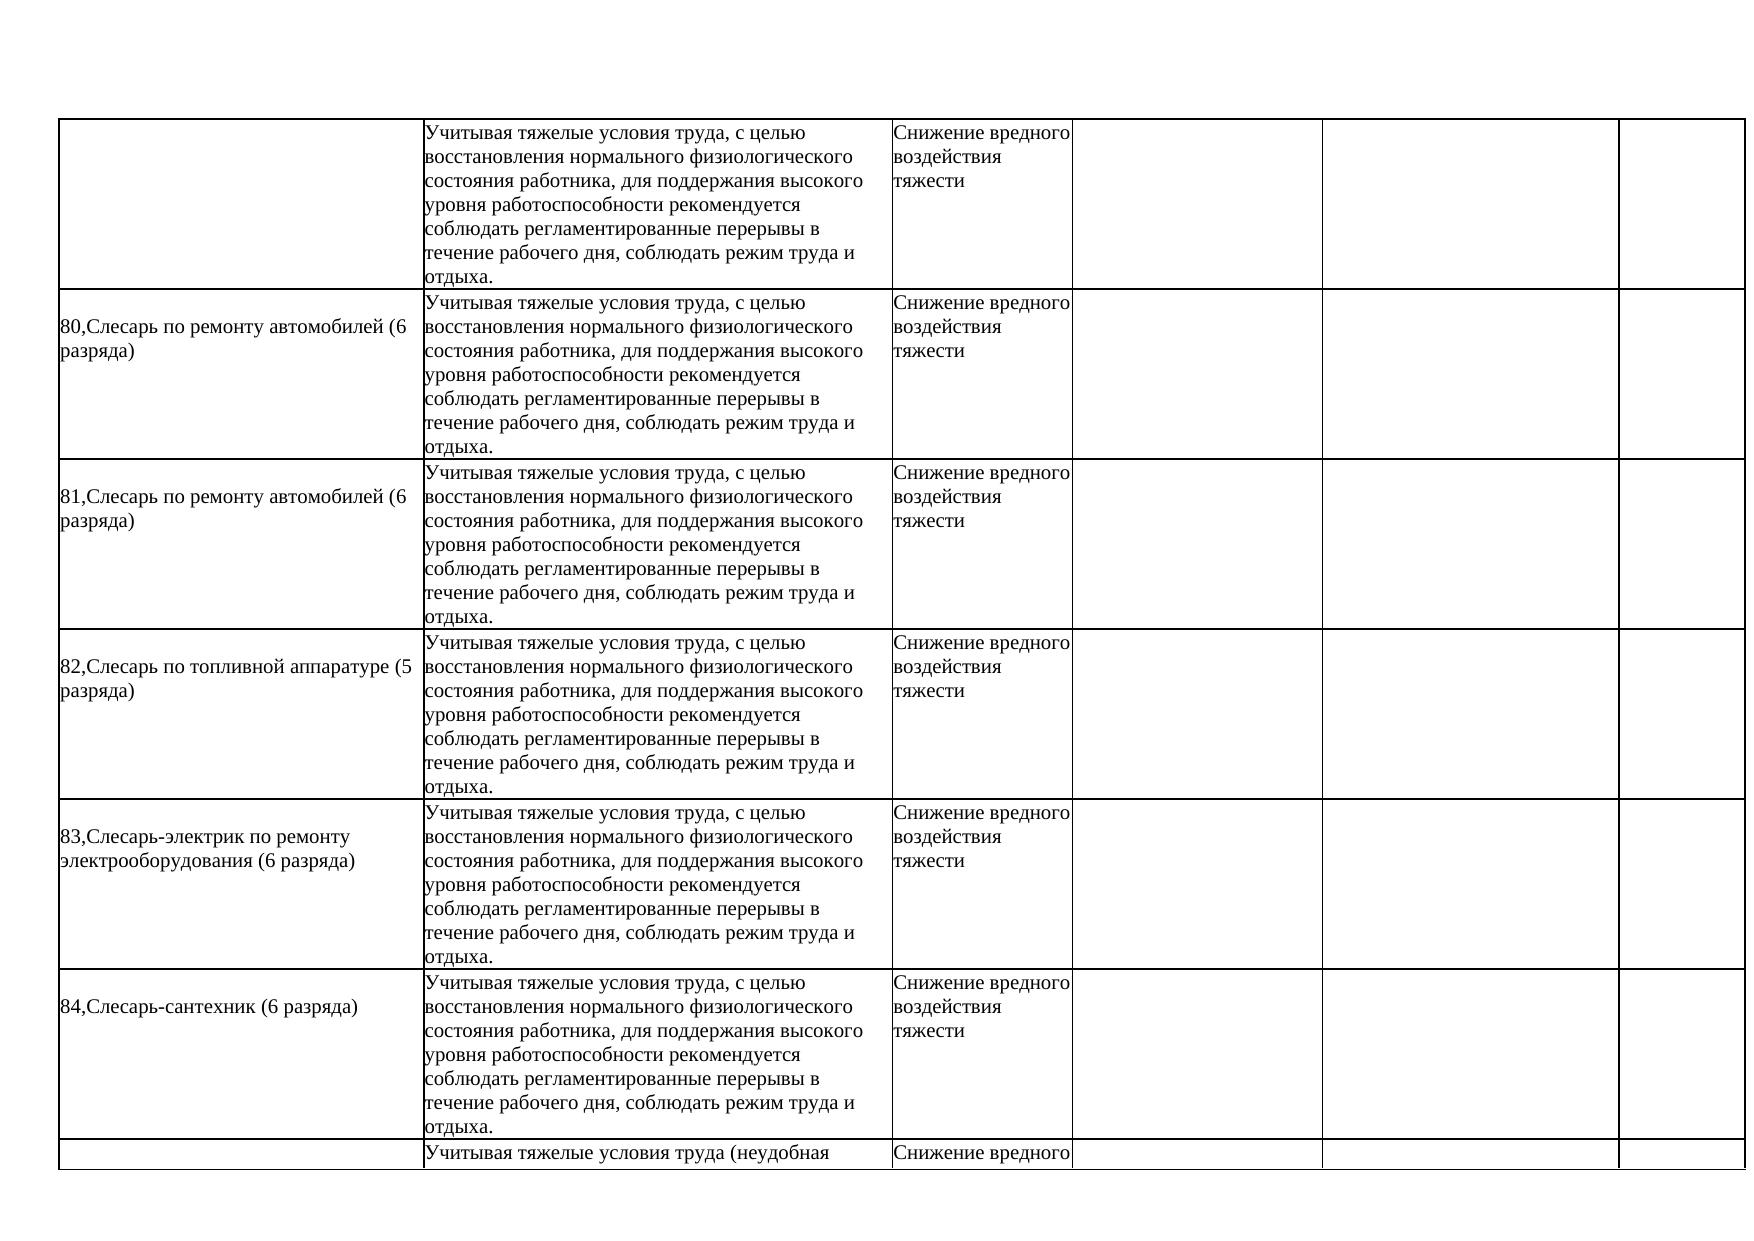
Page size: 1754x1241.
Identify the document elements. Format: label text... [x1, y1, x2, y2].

table_cell [1323, 970, 1618, 1138]
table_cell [425, 1140, 892, 1168]
table_cell [1073, 970, 1322, 1138]
table_cell Учитывая тяжелые условия труда, с целью восстановления нормального физиологического состояния работника, для поддержания высокого уровня работоспособности рекомендуется соблюдать регламентированные перерывы в течение рабочего дня, соблюдать режим труда и отдыха. [425, 120, 892, 288]
table_cell 83,Слесарь-электрик по ремонту электрооборудования (6 разряда) [60, 800, 423, 968]
table_cell Учитывая тяжелые условия труда, с целью восстановления нормального физиологического состояния работника, для поддержания высокого уровня работоспособности рекомендуется соблюдать регламентированные перерывы в течение рабочего дня, соблюдать режим труда и отдыха. [425, 290, 892, 458]
table_cell 80,Слесарь по ремонту автомобилей (6 разряда) [60, 290, 423, 458]
table_cell Снижение вредного воздействия тяжести [893, 120, 1072, 288]
table_cell [1620, 800, 1744, 968]
table_cell [1323, 800, 1618, 968]
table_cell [60, 120, 423, 288]
table_cell Снижение вредного воздействия тяжести [893, 460, 1072, 628]
table_cell 82,Слесарь по топливной аппаратуре (5 разряда) [60, 630, 423, 798]
table_cell [1073, 290, 1322, 458]
table_cell [1620, 630, 1744, 798]
table_cell [1323, 460, 1618, 628]
table_cell [1620, 460, 1744, 628]
table_cell [1323, 120, 1618, 288]
table_cell [1073, 460, 1322, 628]
table_cell Учитывая тяжелые условия труда, с целью восстановления нормального физиологического состояния работника, для поддержания высокого уровня работоспособности рекомендуется соблюдать регламентированные перерывы в течение рабочего дня, соблюдать режим труда и отдыха. [425, 970, 892, 1138]
table_cell Снижение вредного воздействия тяжести [893, 800, 1072, 968]
table_cell Снижение вредного воздействия тяжести [893, 290, 1072, 458]
table_cell Учитывая тяжелые условия труда, с целью восстановления нормального физиологического состояния работника, для поддержания высокого уровня работоспособности рекомендуется соблюдать регламентированные перерывы в течение рабочего дня, соблюдать режим труда и отдыха. [425, 800, 892, 968]
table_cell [893, 1140, 1072, 1168]
table_cell [1620, 1140, 1744, 1168]
table_cell [1323, 1140, 1618, 1168]
table_cell [1620, 970, 1744, 1138]
table_cell [1620, 290, 1744, 458]
table_cell Снижение вредного воздействия тяжести [893, 970, 1072, 1138]
table_cell [1073, 1140, 1322, 1168]
table_cell Учитывая тяжелые условия труда, с целью восстановления нормального физиологического состояния работника, для поддержания высокого уровня работоспособности рекомендуется соблюдать регламентированные перерывы в течение рабочего дня, соблюдать режим труда и отдыха. [425, 460, 892, 628]
table_cell Снижение вредного воздействия тяжести [893, 630, 1072, 798]
table_cell [1073, 630, 1322, 798]
table_cell [1073, 800, 1322, 968]
table_cell [1323, 630, 1618, 798]
table_cell [1323, 290, 1618, 458]
table_cell Учитывая тяжелые условия труда, с целью восстановления нормального физиологического состояния работника, для поддержания высокого уровня работоспособности рекомендуется соблюдать регламентированные перерывы в течение рабочего дня, соблюдать режим труда и отдыха. [425, 630, 892, 798]
table_cell 84,Слесарь-сантехник (6 разряда) [60, 970, 423, 1138]
table_cell [1073, 120, 1322, 288]
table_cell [60, 1140, 423, 1168]
table_cell [1620, 120, 1744, 288]
table_cell 81,Слесарь по ремонту автомобилей (6 разряда) [60, 460, 423, 628]
